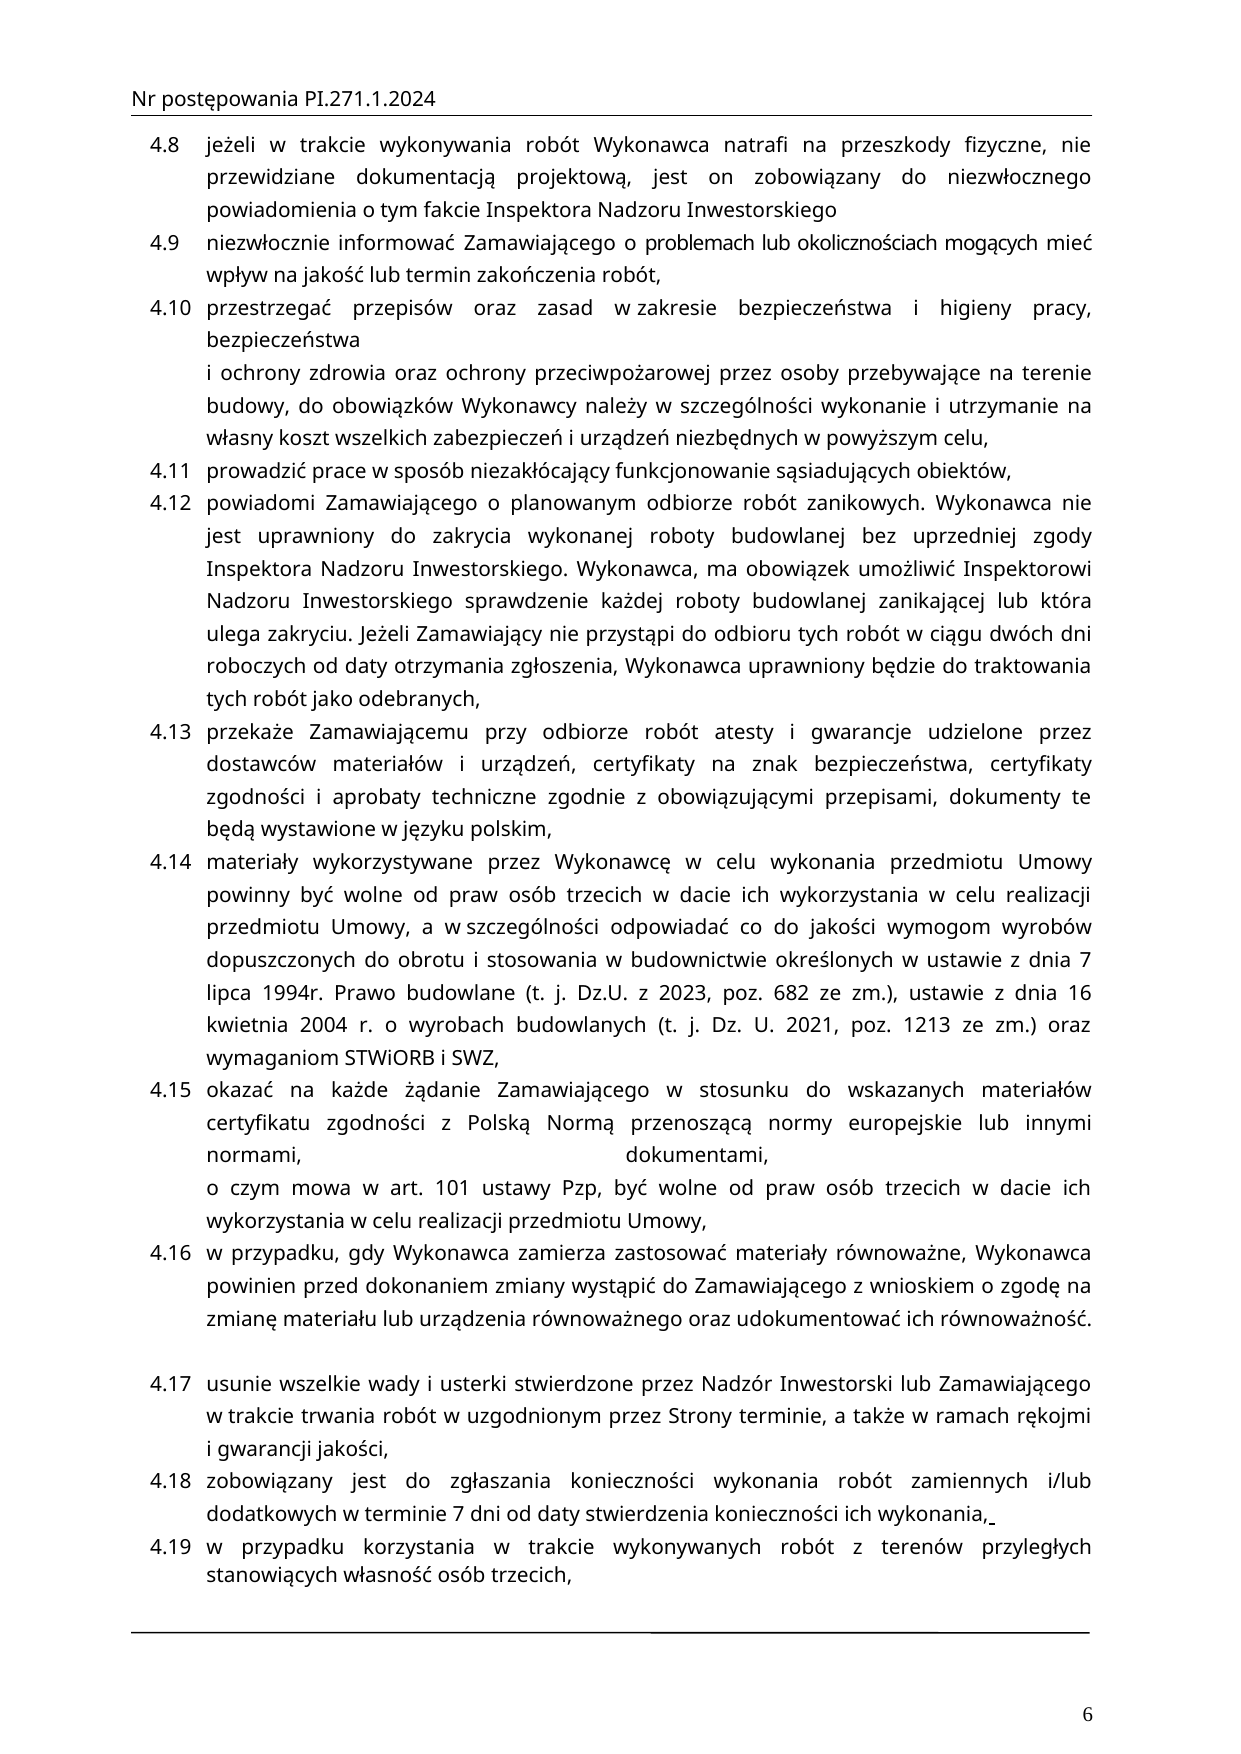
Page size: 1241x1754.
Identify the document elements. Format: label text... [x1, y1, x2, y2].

list usunie wszelkie wady i usterki stwierdzone przez Nadzór Inwestorski lub Zamawiającego w trakcie trwania robót w uzgodnionym przez Strony terminie, a także w ramach rękojmi i gwarancji jakości, [150, 1369, 1092, 1462]
list jeżeli w trakcie wykonywania robót Wykonawca natrafi na przeszkody fizyczne, nie przewidziane dokumentacją projektową, jest on zobowiązany do niezwłocznego powiadomienia o tym fakcie Inspektora Nadzoru Inwestorskiego [150, 130, 1092, 223]
list w przypadku korzystania w trakcie wykonywanych robót z terenów przyległych stanowiących własność osób trzecich, [150, 1532, 1092, 1589]
list powiadomi Zamawiającego o planowanym odbiorze robót zanikowych. Wykonawca nie jest uprawniony do zakrycia wykonanej roboty budowlanej bez uprzedniej zgody Inspektora Nadzoru Inwestorskiego. Wykonawca, ma obowiązek umożliwić Inspektorowi Nadzoru Inwestorskiego sprawdzenie każdej roboty budowlanej zanikającej lub która ulega zakryciu. Jeżeli Zamawiający nie przystąpi do odbioru tych robót w ciągu dwóch dni roboczych od daty otrzymania zgłoszenia, Wykonawca uprawniony będzie do traktowania tych robót jako odebranych, [150, 488, 1092, 713]
list prowadzić prace w sposób niezakłócający funkcjonowanie sąsiadujących obiektów, [150, 456, 1092, 484]
list zobowiązany jest do zgłaszania konieczności wykonania robót zamiennych i/lub dodatkowych w terminie 7 dni od daty stwierdzenia konieczności ich wykonania, [150, 1467, 1092, 1528]
list przekaże Zamawiającemu przy odbiorze robót atesty i gwarancje udzielone przez dostawców materiałów i urządzeń, certyfikaty na znak bezpieczeństwa, certyfikaty zgodności i aprobaty techniczne zgodnie z obowiązującymi przepisami, dokumenty te będą wystawione w języku polskim, [150, 717, 1092, 843]
list w przypadku, gdy Wykonawca zamierza zastosować materiały równoważne, Wykonawca powinien przed dokonaniem zmiany wystąpić do Zamawiającego z wnioskiem o zgodę na zmianę materiału lub urządzenia równoważnego oraz udokumentować ich równoważność. [150, 1238, 1092, 1365]
list materiały wykorzystywane przez Wykonawcę w celu wykonania przedmiotu Umowy powinny być wolne od praw osób trzecich w dacie ich wykorzystania w celu realizacji przedmiotu Umowy, a w szczególności odpowiadać co do jakości wymogom wyrobów dopuszczonych do obrotu i stosowania w budownictwie określonych w ustawie z dnia 7 lipca 1994r. Prawo budowlane (t. j. Dz.U. z 2023, poz. 682 ze zm.), ustawie z dnia 16 kwietnia 2004 r. o wyrobach budowlanych (t. j. Dz. U. 2021, poz. 1213 ze zm.) oraz wymaganiom STWiORB i SWZ, [150, 847, 1092, 1071]
list niezwłocznie informować Zamawiającego o problemach lub okolicznościach mogących mieć wpływ na jakość lub termin zakończenia robót, [150, 228, 1092, 289]
list okazać na każde żądanie Zamawiającego w stosunku do wskazanych materiałów certyfikatu zgodności z Polską Normą przenoszącą normy europejskie lub innymi normami, dokumentami, o czym mowa w art. 101 ustawy Pzp, być wolne od praw osób trzecich w dacie ich wykorzystania w celu realizacji przedmiotu Umowy, [150, 1075, 1092, 1234]
list przestrzegać przepisów oraz zasad w zakresie bezpieczeństwa i higieny pracy, bezpieczeństwa i ochrony zdrowia oraz ochrony przeciwpożarowej przez osoby przebywające na terenie budowy, do obowiązków Wykonawcy należy w szczególności wykonanie i utrzymanie na własny koszt wszelkich zabezpieczeń i urządzeń niezbędnych w powyższym celu, [150, 293, 1092, 452]
